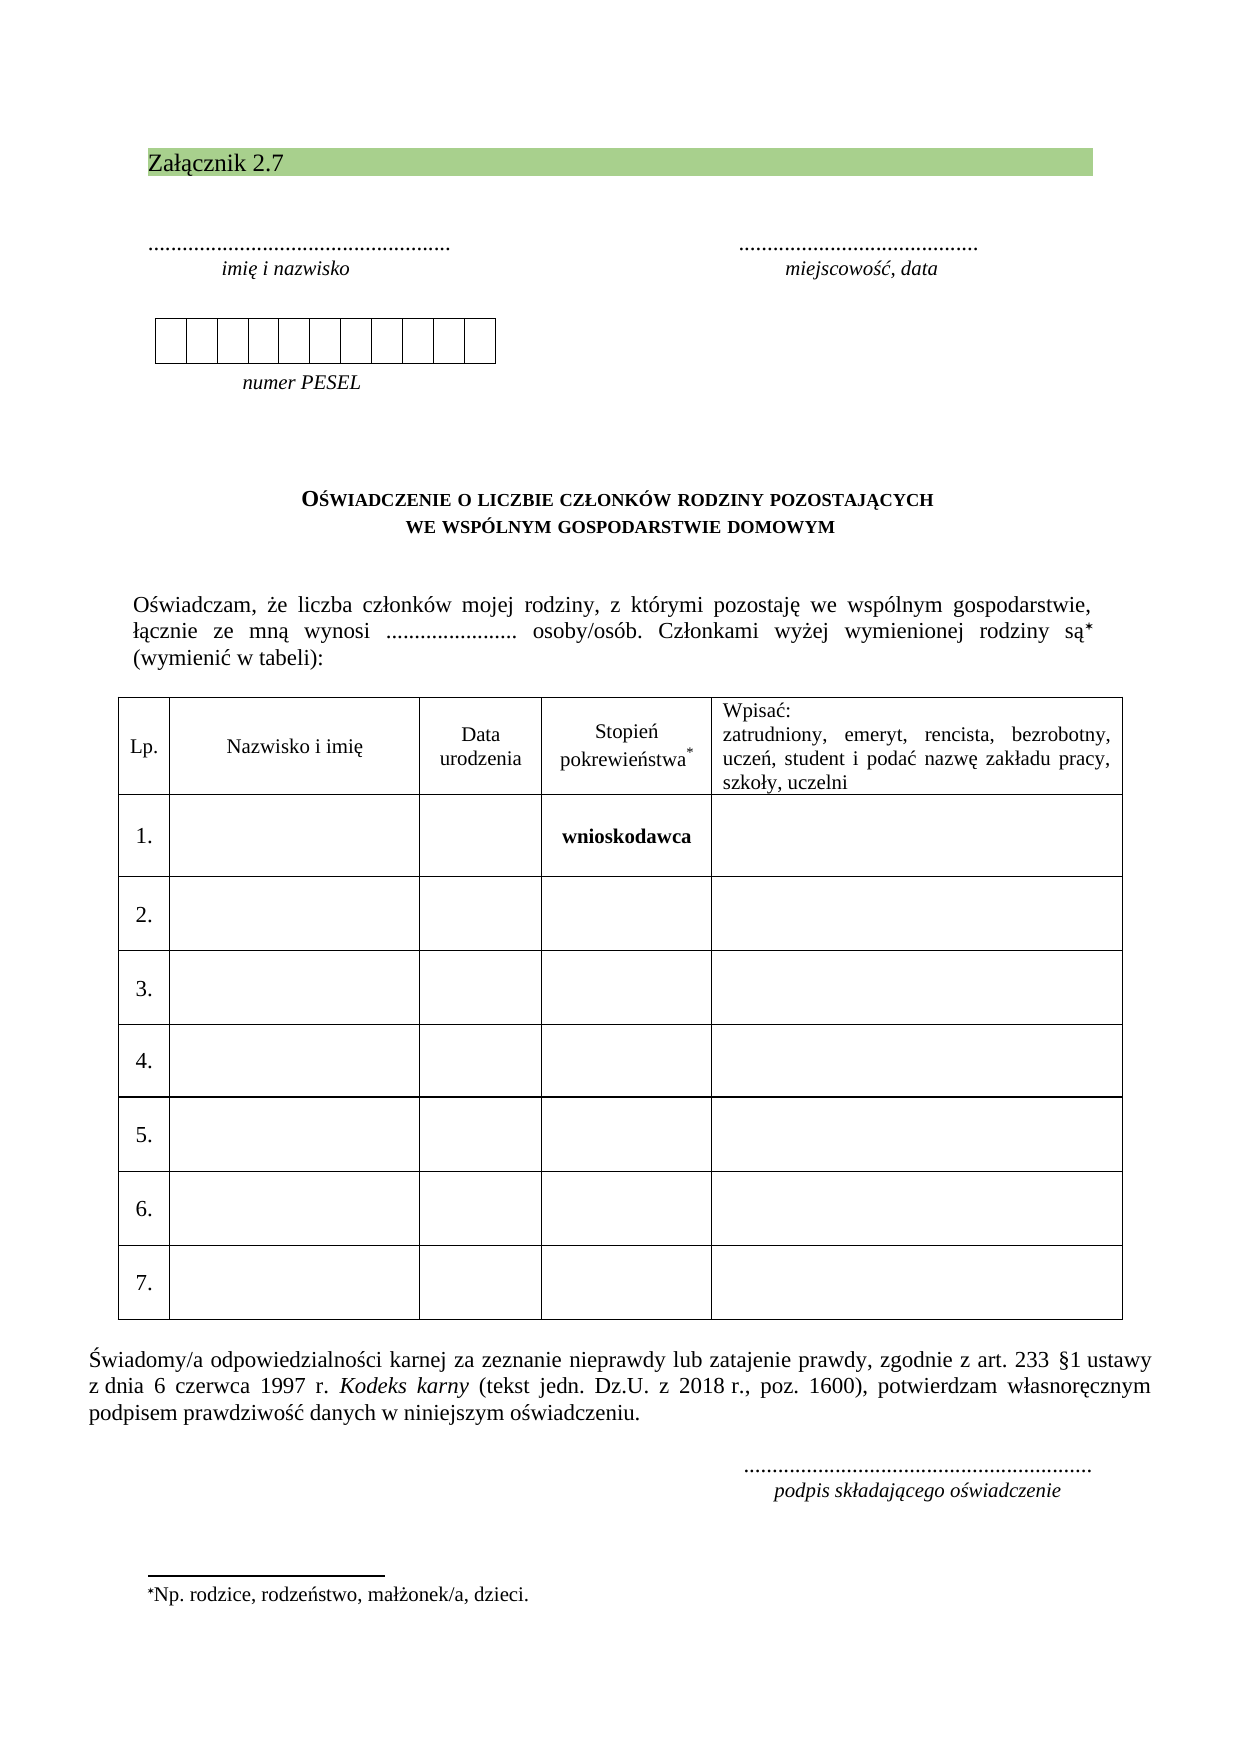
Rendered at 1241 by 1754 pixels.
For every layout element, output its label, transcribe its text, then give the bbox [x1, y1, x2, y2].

table_header [403, 319, 433, 362]
table_cell [170, 877, 419, 950]
table_cell [420, 1025, 541, 1096]
text Załącznik 2.7 [148, 148, 1093, 176]
text ............................................................. [148, 1451, 1093, 1478]
table_cell [542, 1098, 711, 1171]
table_cell [170, 1025, 419, 1096]
table_header [218, 319, 248, 362]
table_cell [420, 1172, 541, 1245]
text Świadomy/a odpowiedzialności karnej za zeznanie nieprawdy lub zatajenie prawdy, zgodnie z art. 233 §1 ustawy z dnia 6 czerwca 1997 r. Kodeks karny (tekst jedn. Dz.U. z 2018 r., poz. 1600), potwierdzam własnoręcznym podpisem prawdziwość danych w niniejszym oświadczeniu. [88, 1346, 1152, 1425]
table_cell [542, 951, 711, 1024]
table_cell [420, 877, 541, 950]
table_cell [542, 1246, 711, 1319]
text ..................................................... .......................................... [148, 229, 1093, 255]
text podpis składającego oświadczenie [148, 1478, 1063, 1502]
table_header Wpisać: zatrudniony, emeryt, rencista, bezrobotny, uczeń, student i podać nazwę zakładu pracy, szkoły, uczelni [712, 698, 1122, 794]
table_header [249, 319, 278, 362]
table_cell 5. [119, 1098, 169, 1171]
table_cell [420, 795, 541, 876]
table_cell [712, 1246, 1122, 1319]
text Oświadczam, że liczba członków mojej rodziny, z którymi pozostaję we wspólnym gospodarstwie, łącznie ze mną wynosi ....................... osoby/osób. Członkami wyżej wymienionej rodziny są (wymienić w tabeli): [133, 591, 1093, 670]
table_header Lp. [119, 698, 169, 794]
table_header [156, 319, 186, 362]
table_cell [712, 1025, 1122, 1096]
table_cell [542, 1025, 711, 1096]
table_cell wnioskodawca [542, 795, 711, 876]
table_header [279, 319, 309, 362]
table_header [372, 319, 402, 362]
table_header Data urodzenia [420, 698, 541, 794]
table_cell [712, 877, 1122, 950]
table_cell 4. [119, 1025, 169, 1096]
table_cell 6. [119, 1172, 169, 1245]
table_cell [420, 951, 541, 1024]
table_cell 2. [119, 877, 169, 950]
table_header [310, 319, 340, 362]
table_cell [542, 877, 711, 950]
table_cell [170, 795, 419, 876]
table_header [434, 319, 464, 362]
table_cell [170, 1172, 419, 1245]
table_cell [170, 951, 419, 1024]
table_cell [712, 1172, 1122, 1245]
table_cell 7. [119, 1246, 169, 1319]
table_header [187, 319, 217, 362]
table_cell [420, 1098, 541, 1171]
table_cell [542, 1172, 711, 1245]
table_cell [170, 1098, 419, 1171]
table_header Nazwisko i imię [170, 698, 419, 794]
table_header [341, 319, 371, 362]
table_cell 3. [119, 951, 169, 1024]
table_cell [170, 1246, 419, 1319]
table_header Stopień pokrewieństwa* [542, 698, 711, 794]
table_cell 1. [119, 795, 169, 876]
table_cell [420, 1246, 541, 1319]
table_header [465, 319, 495, 362]
text numer PESEL [148, 370, 1093, 394]
text Oświadczenie o liczbie członków rodziny pozostających we wspólnym gospodarstwie domowym [148, 485, 1093, 538]
table_cell [712, 795, 1122, 876]
table_cell [712, 951, 1122, 1024]
text imię i nazwisko miejscowość, data [148, 255, 1093, 279]
table_cell [712, 1098, 1122, 1171]
